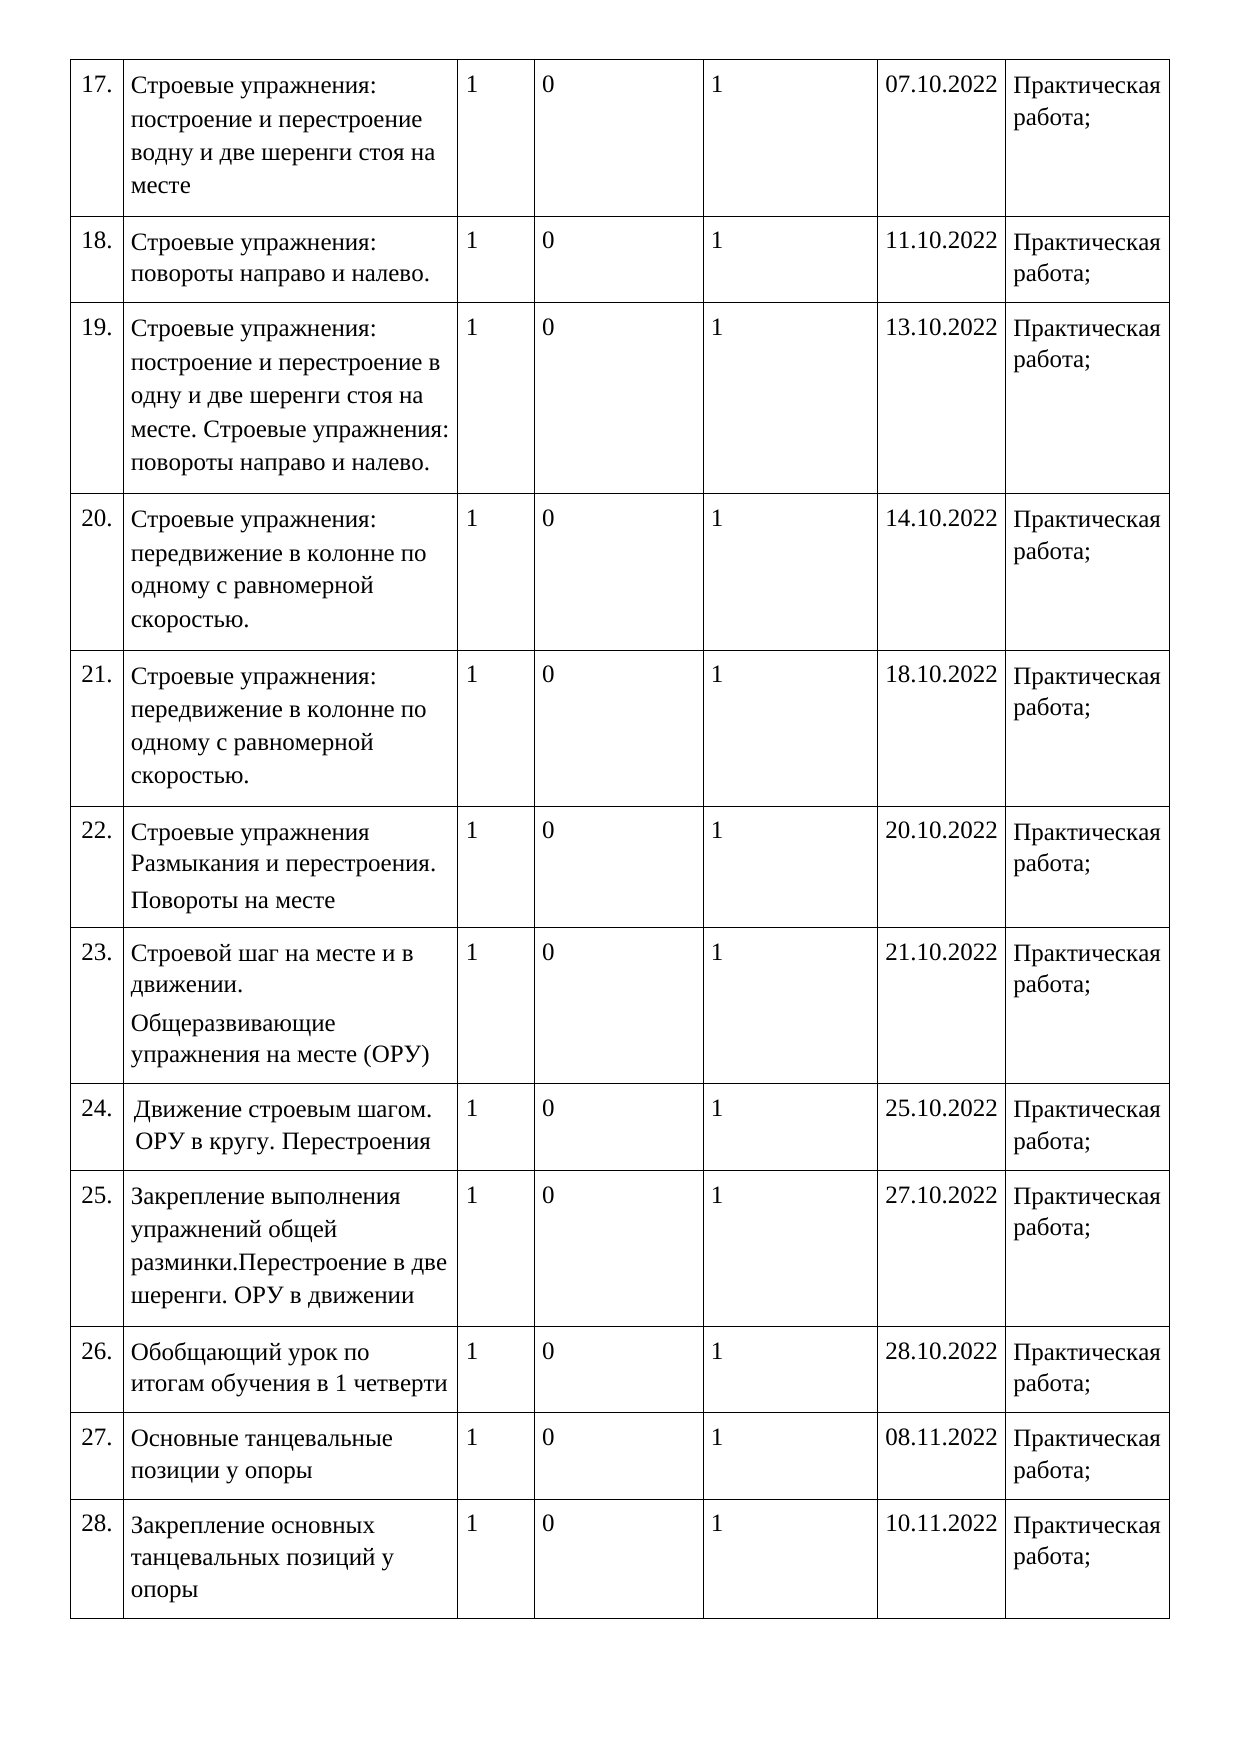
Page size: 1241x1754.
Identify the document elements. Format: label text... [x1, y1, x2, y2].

table_cell 0 [535, 1327, 703, 1412]
table_cell 1 [458, 303, 534, 493]
table_cell Практическая работа; [1006, 217, 1169, 302]
table_cell 11.10.2022 [878, 217, 1005, 302]
table_cell 1 [704, 651, 877, 806]
table_cell 1 [704, 1413, 877, 1498]
table_cell 1 [704, 1171, 877, 1326]
table_cell 22. [71, 807, 123, 927]
table_header Строевые упражнения: построение и перестроение водну и две шеренги стоя на месте [124, 60, 457, 216]
table_cell 0 [535, 1084, 703, 1170]
table_cell Практическая работа; [1006, 1171, 1169, 1326]
table_cell 1 [704, 303, 877, 493]
table_cell Практическая работа; [1006, 1413, 1169, 1498]
table_cell 0 [535, 303, 703, 493]
table_cell Практическая работа; [1006, 651, 1169, 806]
table_cell 1 [458, 651, 534, 806]
table_cell 25.10.2022 [878, 1084, 1005, 1170]
table_cell Практическая работа; [1006, 807, 1169, 927]
table_cell 14.10.2022 [878, 494, 1005, 649]
table_cell 1 [458, 1500, 534, 1618]
table_cell 1 [458, 1171, 534, 1326]
table_cell 18.10.2022 [878, 651, 1005, 806]
table_cell 1 [458, 807, 534, 927]
table_cell Строевые упражнения: повороты направо и налево. [124, 217, 457, 302]
table_cell Строевые упражнения: построение и перестроение в одну и две шеренги стоя на месте. Строевые упражнения: повороты направо и налево. [124, 303, 457, 493]
table_cell Строевые упражнения: передвижение в колонне по одному с равномерной скоростью. [124, 651, 457, 806]
table_header 1 [458, 60, 534, 216]
table_cell 0 [535, 1413, 703, 1498]
table_cell Строевые упражнения Размыкания и перестроения. Повороты на месте [124, 807, 457, 927]
table_cell 0 [535, 651, 703, 806]
table_cell 1 [458, 1084, 534, 1170]
table_cell Практическая работа; [1006, 494, 1169, 649]
table_cell 0 [535, 217, 703, 302]
table_cell 1 [704, 494, 877, 649]
table_header 17. [71, 60, 123, 216]
table_cell 0 [535, 928, 703, 1083]
table_cell Закрепление основных танцевальных позиций у опоры [124, 1500, 457, 1618]
table_cell 25. [71, 1171, 123, 1326]
table_cell 24. [71, 1084, 123, 1170]
table_cell 1 [458, 928, 534, 1083]
table_cell 10.11.2022 [878, 1500, 1005, 1618]
table_cell Строевой шаг на месте и в движении. Общеразвивающие упражнения на месте (ОРУ) [124, 928, 457, 1083]
table_cell Движение строевым шагом. ОРУ в кругу. Перестроения [124, 1084, 457, 1170]
table_cell 1 [458, 1327, 534, 1412]
table_cell Строевые упражнения: передвижение в колонне по одному с равномерной скоростью. [124, 494, 457, 649]
table_cell Практическая работа; [1006, 928, 1169, 1083]
table_cell Практическая работа; [1006, 1500, 1169, 1618]
table_cell Основные танцевальные позиции у опоры [124, 1413, 457, 1498]
table_cell 18. [71, 217, 123, 302]
table_cell 26. [71, 1327, 123, 1412]
table_cell 1 [458, 1413, 534, 1498]
table_cell 1 [704, 928, 877, 1083]
table_cell 1 [704, 1500, 877, 1618]
table_header Практическая работа; [1006, 60, 1169, 216]
table_cell 1 [704, 1327, 877, 1412]
table_cell Практическая работа; [1006, 1084, 1169, 1170]
table_cell 1 [458, 494, 534, 649]
table_cell 21. [71, 651, 123, 806]
table_cell 1 [704, 1084, 877, 1170]
table_cell 0 [535, 494, 703, 649]
table_cell 20.10.2022 [878, 807, 1005, 927]
table_cell 1 [458, 217, 534, 302]
table_cell 13.10.2022 [878, 303, 1005, 493]
table_cell 21.10.2022 [878, 928, 1005, 1083]
table_cell 08.11.2022 [878, 1413, 1005, 1498]
table_cell Закрепление выполнения упражнений общей разминки.Перестроение в две шеренги. ОРУ в движении [124, 1171, 457, 1326]
table_cell 20. [71, 494, 123, 649]
table_cell Практическая работа; [1006, 303, 1169, 493]
table_cell Обобщающий урок по итогам обучения в 1 четверти [124, 1327, 457, 1412]
table_cell 27.10.2022 [878, 1171, 1005, 1326]
table_cell 19. [71, 303, 123, 493]
table_header 07.10.2022 [878, 60, 1005, 216]
table_cell 27. [71, 1413, 123, 1498]
table_header 0 [535, 60, 703, 216]
table_cell Практическая работа; [1006, 1327, 1169, 1412]
table_cell 28. [71, 1500, 123, 1618]
table_cell 23. [71, 928, 123, 1083]
table_cell 28.10.2022 [878, 1327, 1005, 1412]
table_header 1 [704, 60, 877, 216]
table_cell 1 [704, 807, 877, 927]
table_cell 0 [535, 1500, 703, 1618]
table_cell 1 [704, 217, 877, 302]
table_cell 0 [535, 807, 703, 927]
table_cell 0 [535, 1171, 703, 1326]
